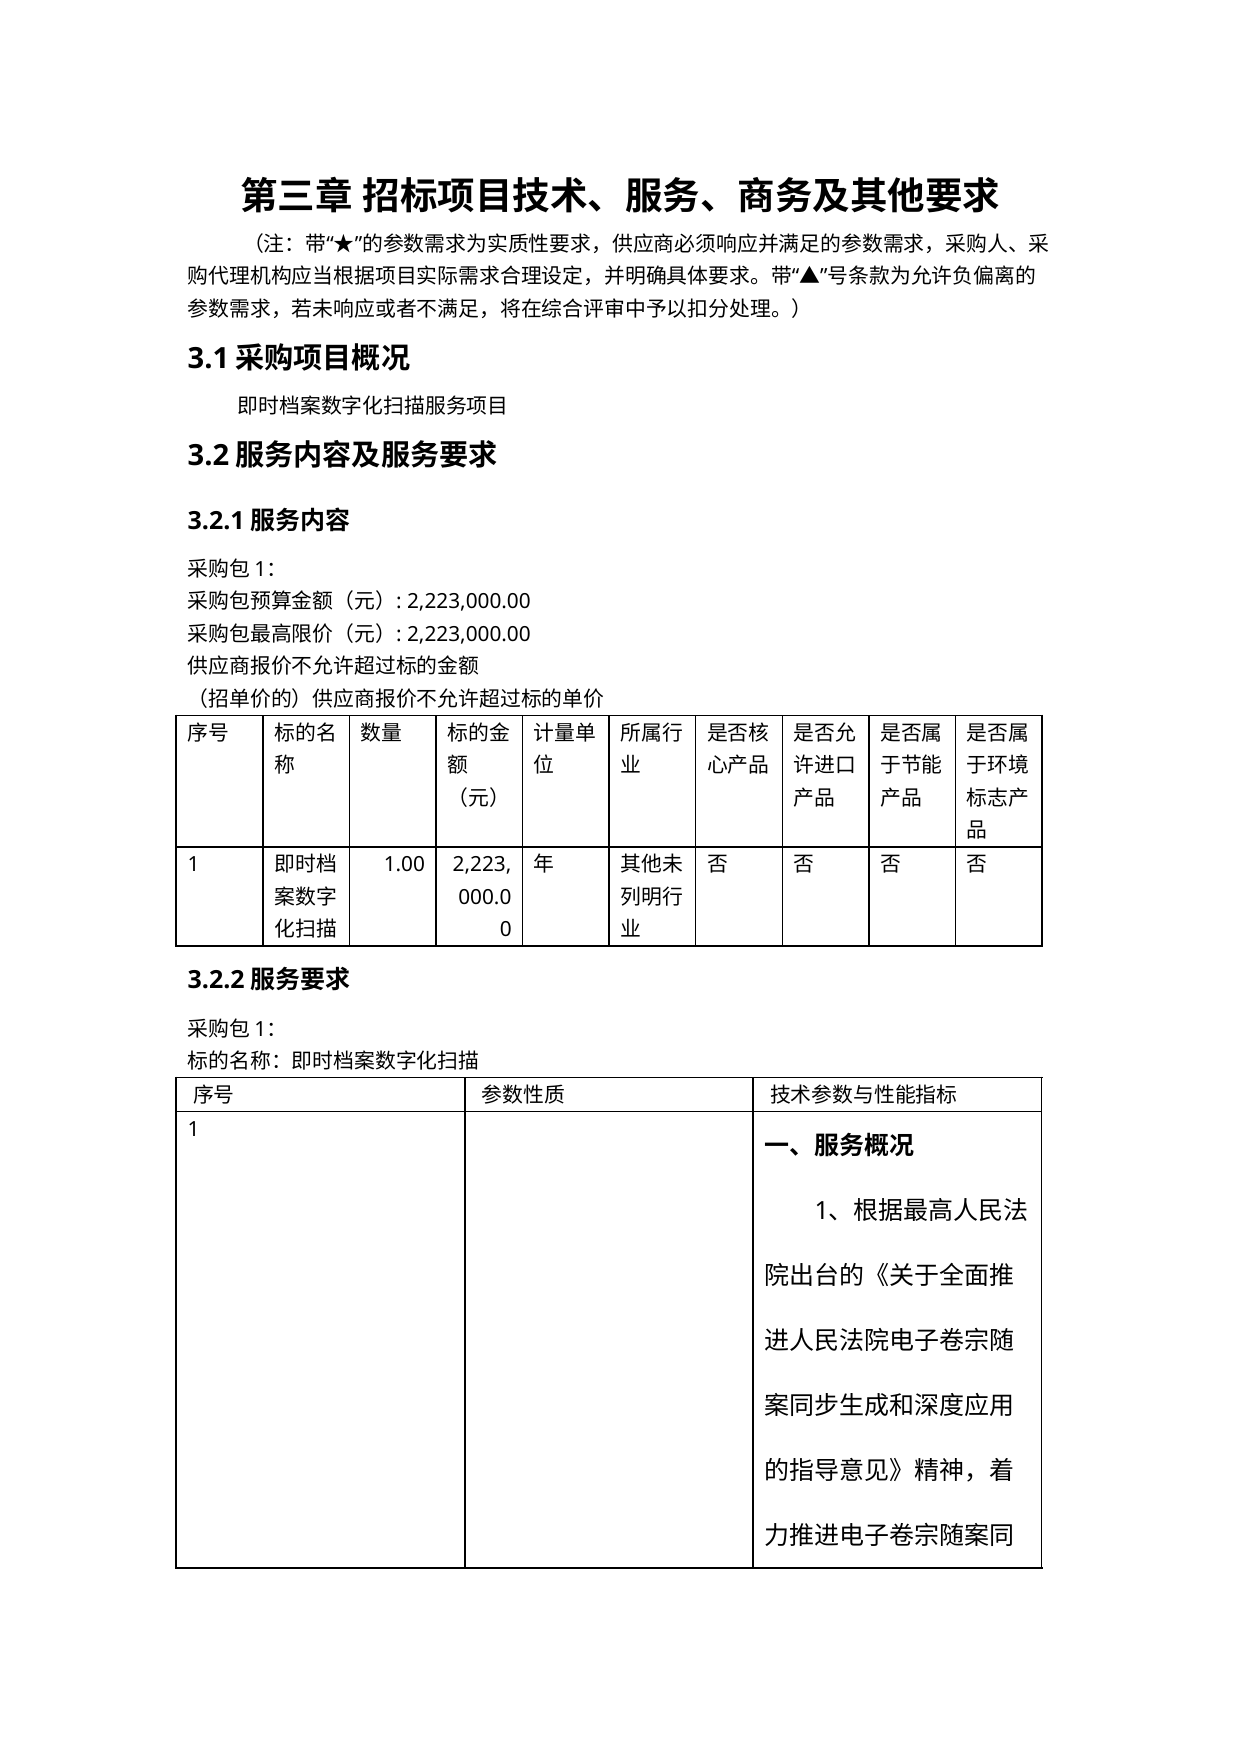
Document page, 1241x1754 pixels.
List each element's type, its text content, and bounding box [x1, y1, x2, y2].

table_cell 否 [870, 848, 955, 945]
table_cell 年 [523, 848, 608, 945]
text 3.2.1服务内容 [187, 487, 1053, 552]
table_header 标的金额 （元） [437, 716, 522, 846]
text 第三章 招标项目技术、服务、商务及其他要求 [187, 162, 1053, 227]
text 3.2服务内容及服务要求 [187, 422, 1053, 487]
text （注：带“★”的参数需求为实质性要求，供应商必须响应并满足的参数需求，采购人、采购代理机构应当根据项目实际需求合理设定，并明确具体要求。带“▲”号条款为允许负偏离的参数需求，若未响应或者不满足，将在综合评审中予以扣分处理。） [187, 227, 1053, 324]
table_cell [466, 1112, 752, 1567]
table_header 计量单位 [523, 716, 608, 846]
text 采购包最高限价（元）: 2,223,000.00 [187, 617, 1053, 649]
table_header 技术参数与性能指标 [754, 1078, 1041, 1111]
table_cell 否 [696, 848, 782, 945]
table_header 是否属于节能产品 [870, 716, 955, 846]
table_header 序号 [177, 716, 262, 846]
table_cell 1.00 [350, 848, 435, 945]
table_header 数量 [350, 716, 435, 846]
table_cell 1 [177, 1112, 464, 1567]
table_header 所属行业 [610, 716, 695, 846]
table_header 是否核心产品 [696, 716, 782, 846]
text 采购包1： [187, 552, 1053, 584]
table_header 标的名称 [264, 716, 349, 846]
text 采购包预算金额（元）: 2,223,000.00 [187, 584, 1053, 617]
table_cell 否 [783, 848, 868, 945]
text 即时档案数字化扫描服务项目 [187, 389, 1053, 422]
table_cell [754, 1112, 1041, 1567]
table_cell 其他未列明行业 [610, 848, 695, 945]
text 3.1采购项目概况 [187, 324, 1053, 389]
text 供应商报价不允许超过标的金额 [187, 649, 1053, 682]
table_cell 否 [956, 848, 1041, 945]
table_cell 即时档案数字化扫描 [264, 848, 349, 945]
text 3.2.2服务要求 [187, 947, 1053, 1012]
table_header 是否允许进口产品 [783, 716, 868, 846]
table_header 参数性质 [466, 1078, 752, 1111]
table_cell 1 [177, 848, 262, 945]
table_header 序号 [177, 1078, 464, 1111]
text 采购包1： [187, 1012, 1053, 1044]
text 标的名称：即时档案数字化扫描 [187, 1044, 1053, 1077]
text （招单价的）供应商报价不允许超过标的单价 [187, 682, 1053, 714]
table_header 是否属于环境标志产品 [956, 716, 1041, 846]
table_cell 2,223,000.00 [437, 848, 522, 945]
